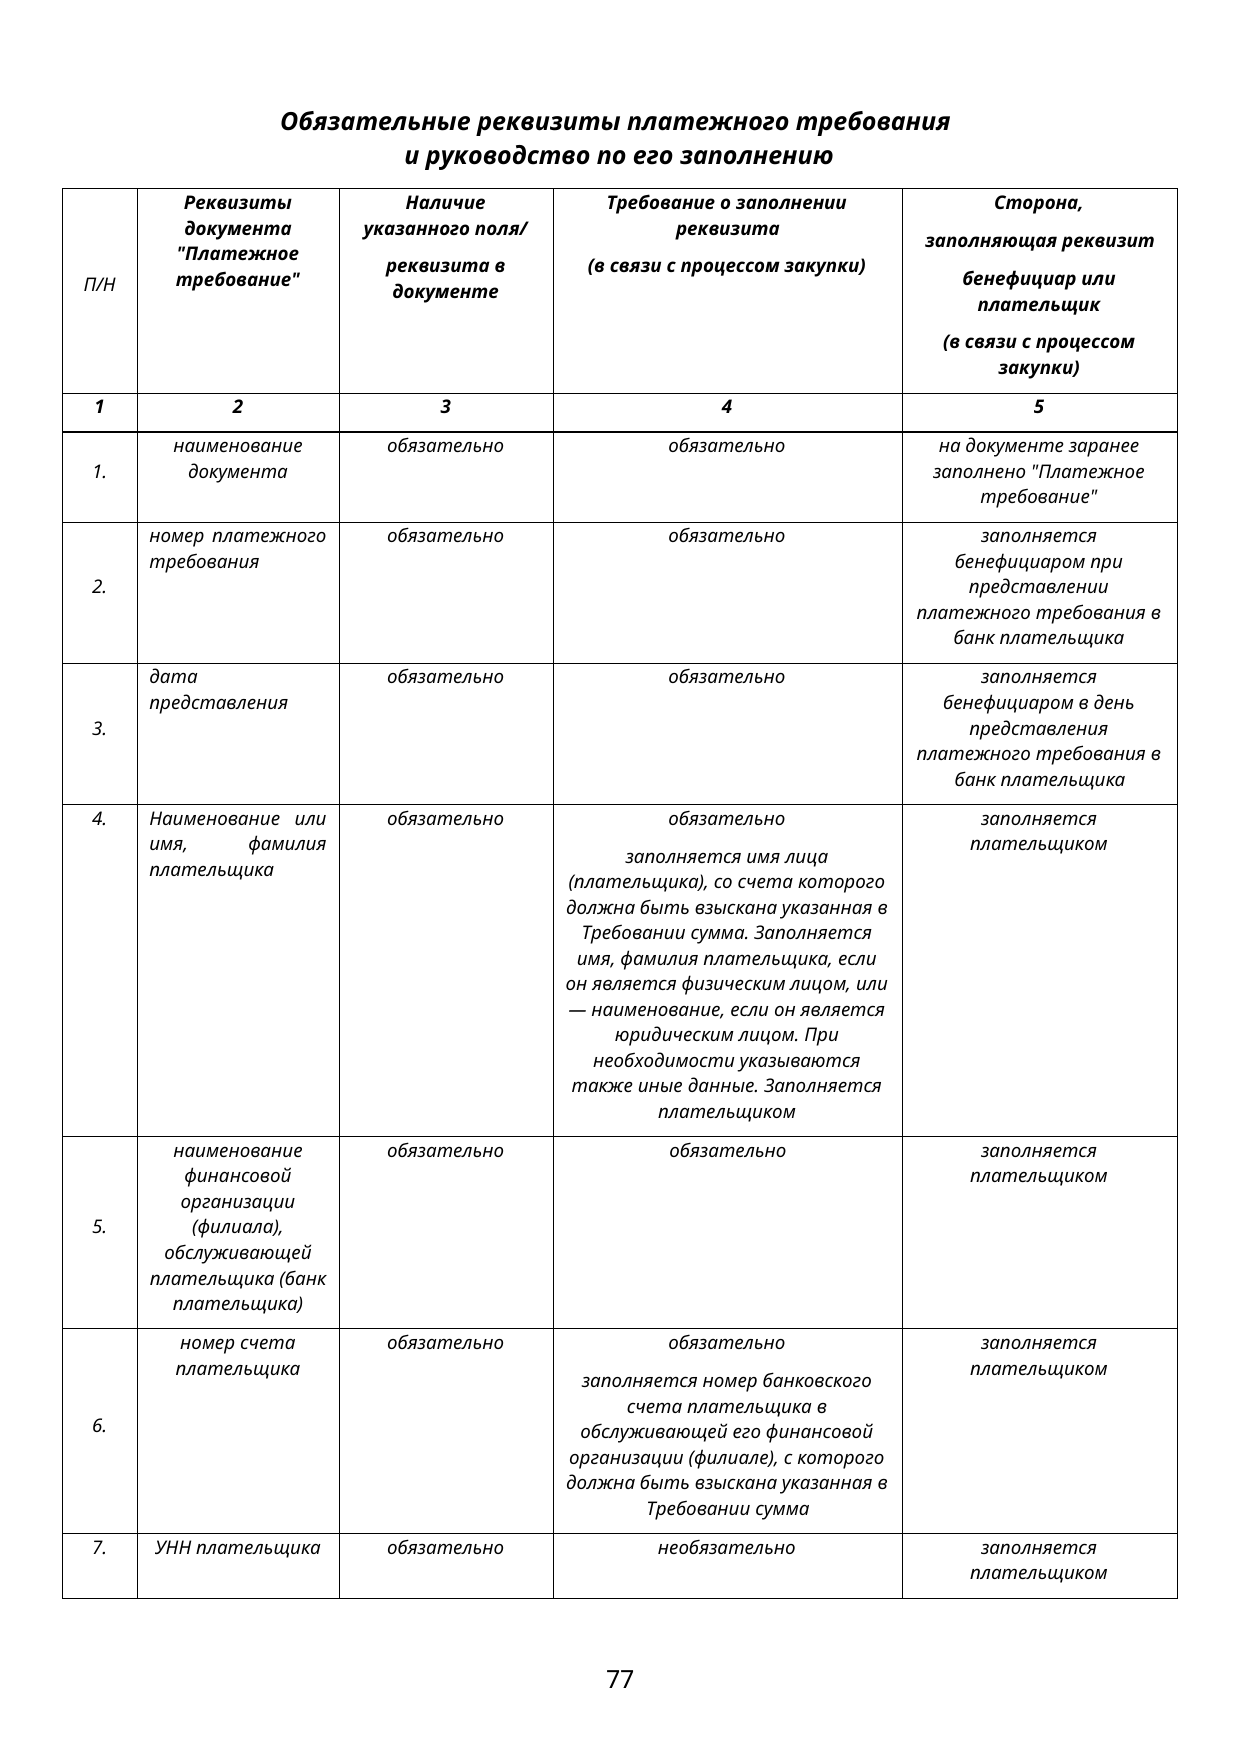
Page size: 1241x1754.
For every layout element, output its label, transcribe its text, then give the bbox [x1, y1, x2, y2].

table_cell заполняется плательщиком [903, 1137, 1177, 1328]
table_cell заполняется бенефициаром в день представления платежного требования в банк плательщика [903, 664, 1177, 804]
table_cell обязательно [554, 664, 902, 804]
table_cell дата представления [138, 664, 339, 804]
table_cell обязательно заполняется имя лица (плательщика), со счета которого должна быть взыскана указанная в Требовании сумма. Заполняется имя, фамилия плательщика, если он является физическим лицом, или — наименование, если он является юридическим лицом. При необходимости указываются также иные данные. Заполняется плательщиком [554, 805, 902, 1136]
table_cell УНН плательщика [138, 1534, 339, 1598]
table_cell 7. [63, 1534, 137, 1598]
table_cell обязательно [554, 523, 902, 663]
table_header Реквизиты документа "Платежное требование" [138, 189, 339, 392]
table_cell заполняется плательщиком [903, 1534, 1177, 1598]
table_cell наименование документа [138, 433, 339, 522]
table_cell наименование финансовой организации (филиала), обслуживающей плательщика (банк плательщика) [138, 1137, 339, 1328]
table_header Сторона, заполняющая реквизит бенефициар или плательщик (в связи с процессом закупки) [903, 189, 1177, 392]
table_cell 4. [63, 805, 137, 1136]
table_cell 2 [138, 394, 339, 431]
table_cell номер платежного требования [138, 523, 339, 663]
table_header Требование о заполнении реквизита (в связи с процессом закупки) [554, 189, 902, 392]
table_header Наличие указанного поля/ реквизита в документе [340, 189, 553, 392]
table_cell обязательно [554, 433, 902, 522]
table_cell обязательно [340, 433, 553, 522]
table_cell 3. [63, 664, 137, 804]
table_cell обязательно [340, 664, 553, 804]
table_cell на документе заранее заполнено "Платежное требование" [903, 433, 1177, 522]
table_cell 5. [63, 1137, 137, 1328]
table_cell 6. [63, 1329, 137, 1533]
table_cell 3 [340, 394, 553, 431]
table_cell заполняется бенефициаром при представлении платежного требования в банк плательщика [903, 523, 1177, 663]
table_cell 1 [63, 394, 137, 431]
table_cell обязательно [340, 523, 553, 663]
table_cell обязательно [340, 1137, 553, 1328]
table_cell обязательно [554, 1137, 902, 1328]
table_cell Наименование или имя, фамилия плательщика [138, 805, 339, 1136]
table_cell 1. [63, 433, 137, 522]
table_header П/Н [63, 189, 137, 392]
table_cell обязательно [340, 805, 553, 1136]
table_cell 2. [63, 523, 137, 663]
text Обязательные реквизиты платежного требования и руководство по его заполнению [207, 103, 1034, 172]
table_cell заполняется плательщиком [903, 805, 1177, 1136]
table_cell 5 [903, 394, 1177, 431]
table_cell 4 [554, 394, 902, 431]
table_cell номер счета плательщика [138, 1329, 339, 1533]
table_cell обязательно [340, 1329, 553, 1533]
table_cell обязательно заполняется номер банковского счета плательщика в обслуживающей его финансовой организации (филиале), с которого должна быть взыскана указанная в Требовании сумма [554, 1329, 902, 1533]
table_cell обязательно [340, 1534, 553, 1598]
table_cell заполняется плательщиком [903, 1329, 1177, 1533]
